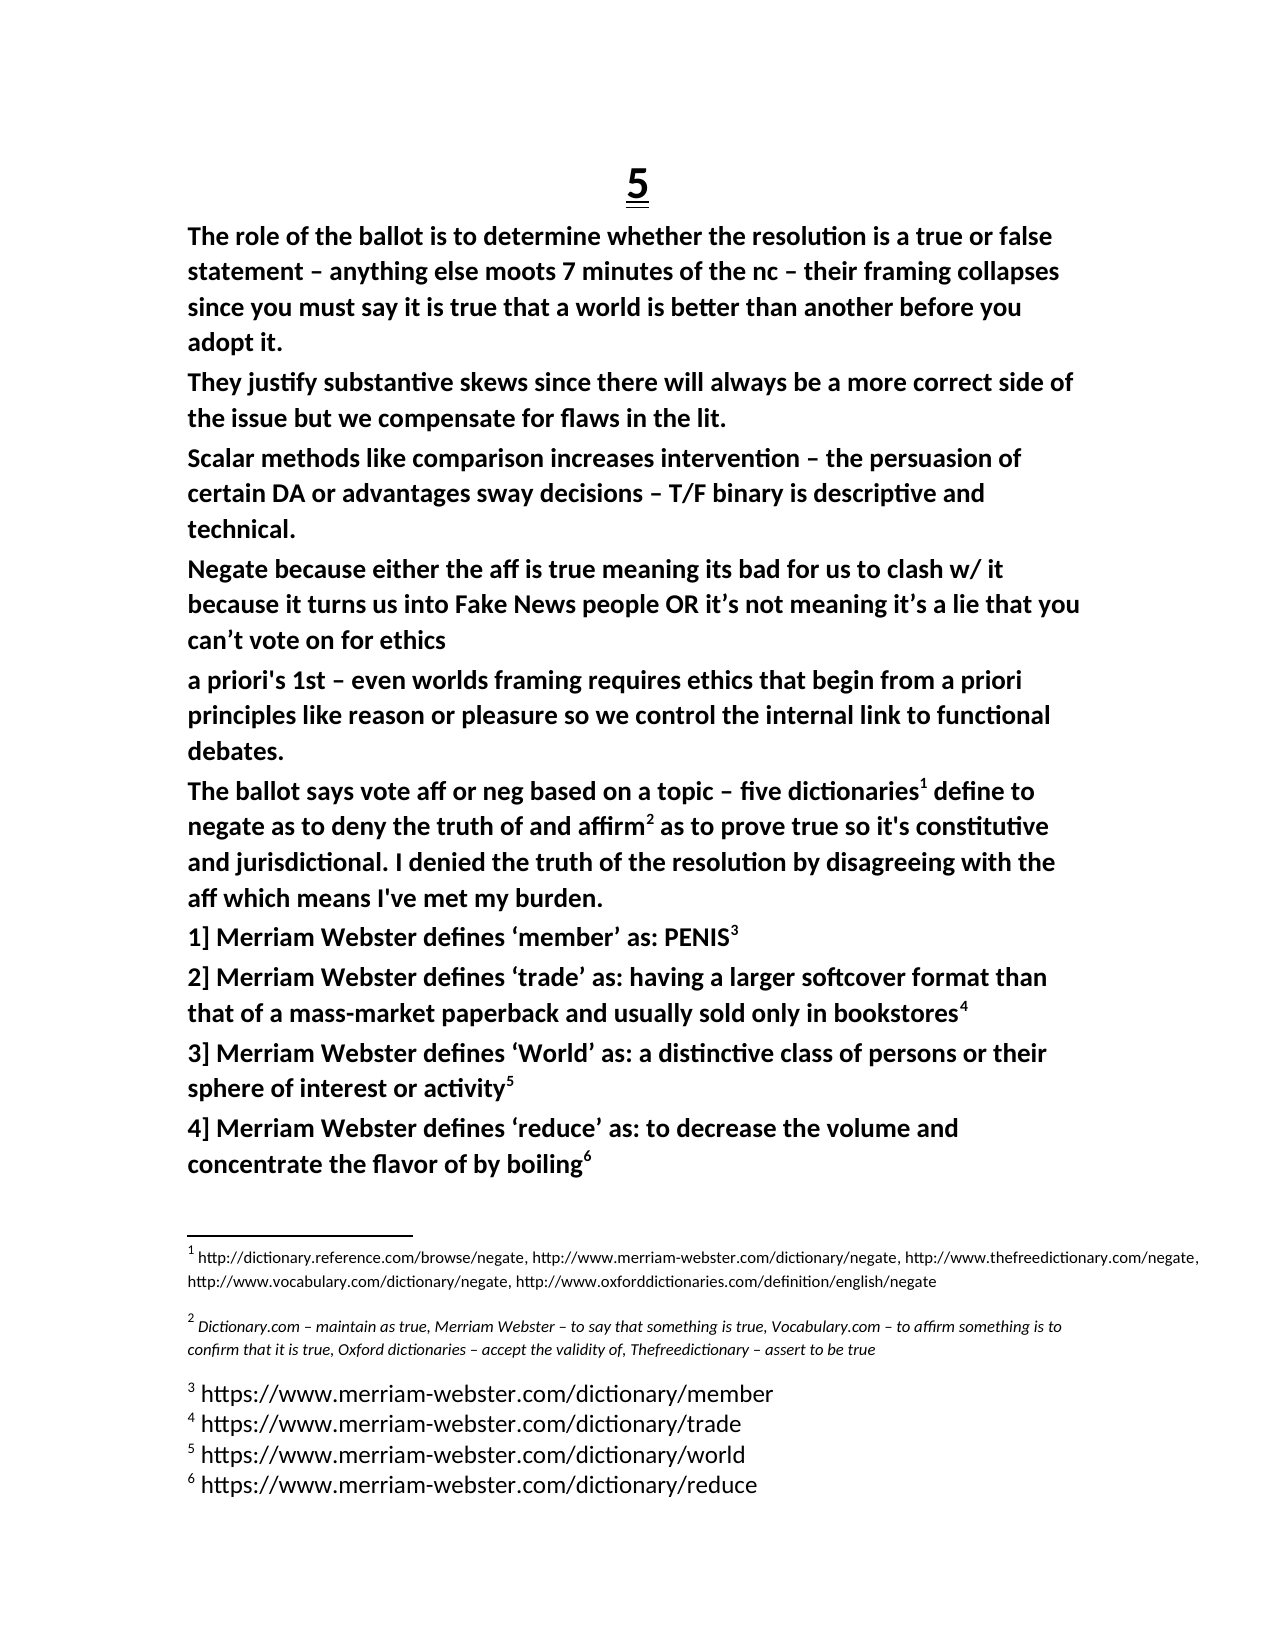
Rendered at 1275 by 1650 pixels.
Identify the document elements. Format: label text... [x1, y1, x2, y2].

subtitle 1] Merriam Webster defines ‘member’ as: PENIS [187, 921, 1087, 953]
subtitle Scalar methods like comparison increases intervention – the persuasion of certain DA or advantages sway decisions – T/F binary is descriptive and technical. [187, 441, 1087, 545]
subtitle The ballot says vote aff or neg based on a topic – five dictionaries define to negate as to deny the truth of and affirm as to prove true so it's constitutive and jurisdictional. I denied the truth of the resolution by disagreeing with the aff which means I've met my burden. [187, 774, 1087, 914]
subtitle The role of the ballot is to determine whether the resolution is a true or false statement – anything else moots 7 minutes of the nc – their framing collapses since you must say it is true that a world is better than another before you adopt it. [187, 219, 1087, 358]
subtitle 4] Merriam Webster defines ‘reduce’ as: to decrease the volume and concentrate the flavor of by boiling [187, 1111, 1087, 1180]
subtitle They justify substantive skews since there will always be a more correct side of the issue but we compensate for flaws in the lit. [187, 365, 1087, 434]
subtitle 2] Merriam Webster defines ‘trade’ as: having a larger softcover format than that of a mass-market paperback and usually sold only in bookstores [187, 960, 1087, 1029]
subtitle 5 [187, 154, 1087, 210]
subtitle a priori's 1st – even worlds framing requires ethics that begin from a priori principles like reason or pleasure so we control the internal link to functional debates. [187, 663, 1087, 767]
subtitle Negate because either the aff is true meaning its bad for us to clash w/ it because it turns us into Fake News people OR it’s not meaning it’s a lie that you can’t vote on for ethics [187, 552, 1087, 656]
subtitle 3] Merriam Webster defines ‘World’ as: a distinctive class of persons or their sphere of interest or activity [187, 1036, 1087, 1104]
